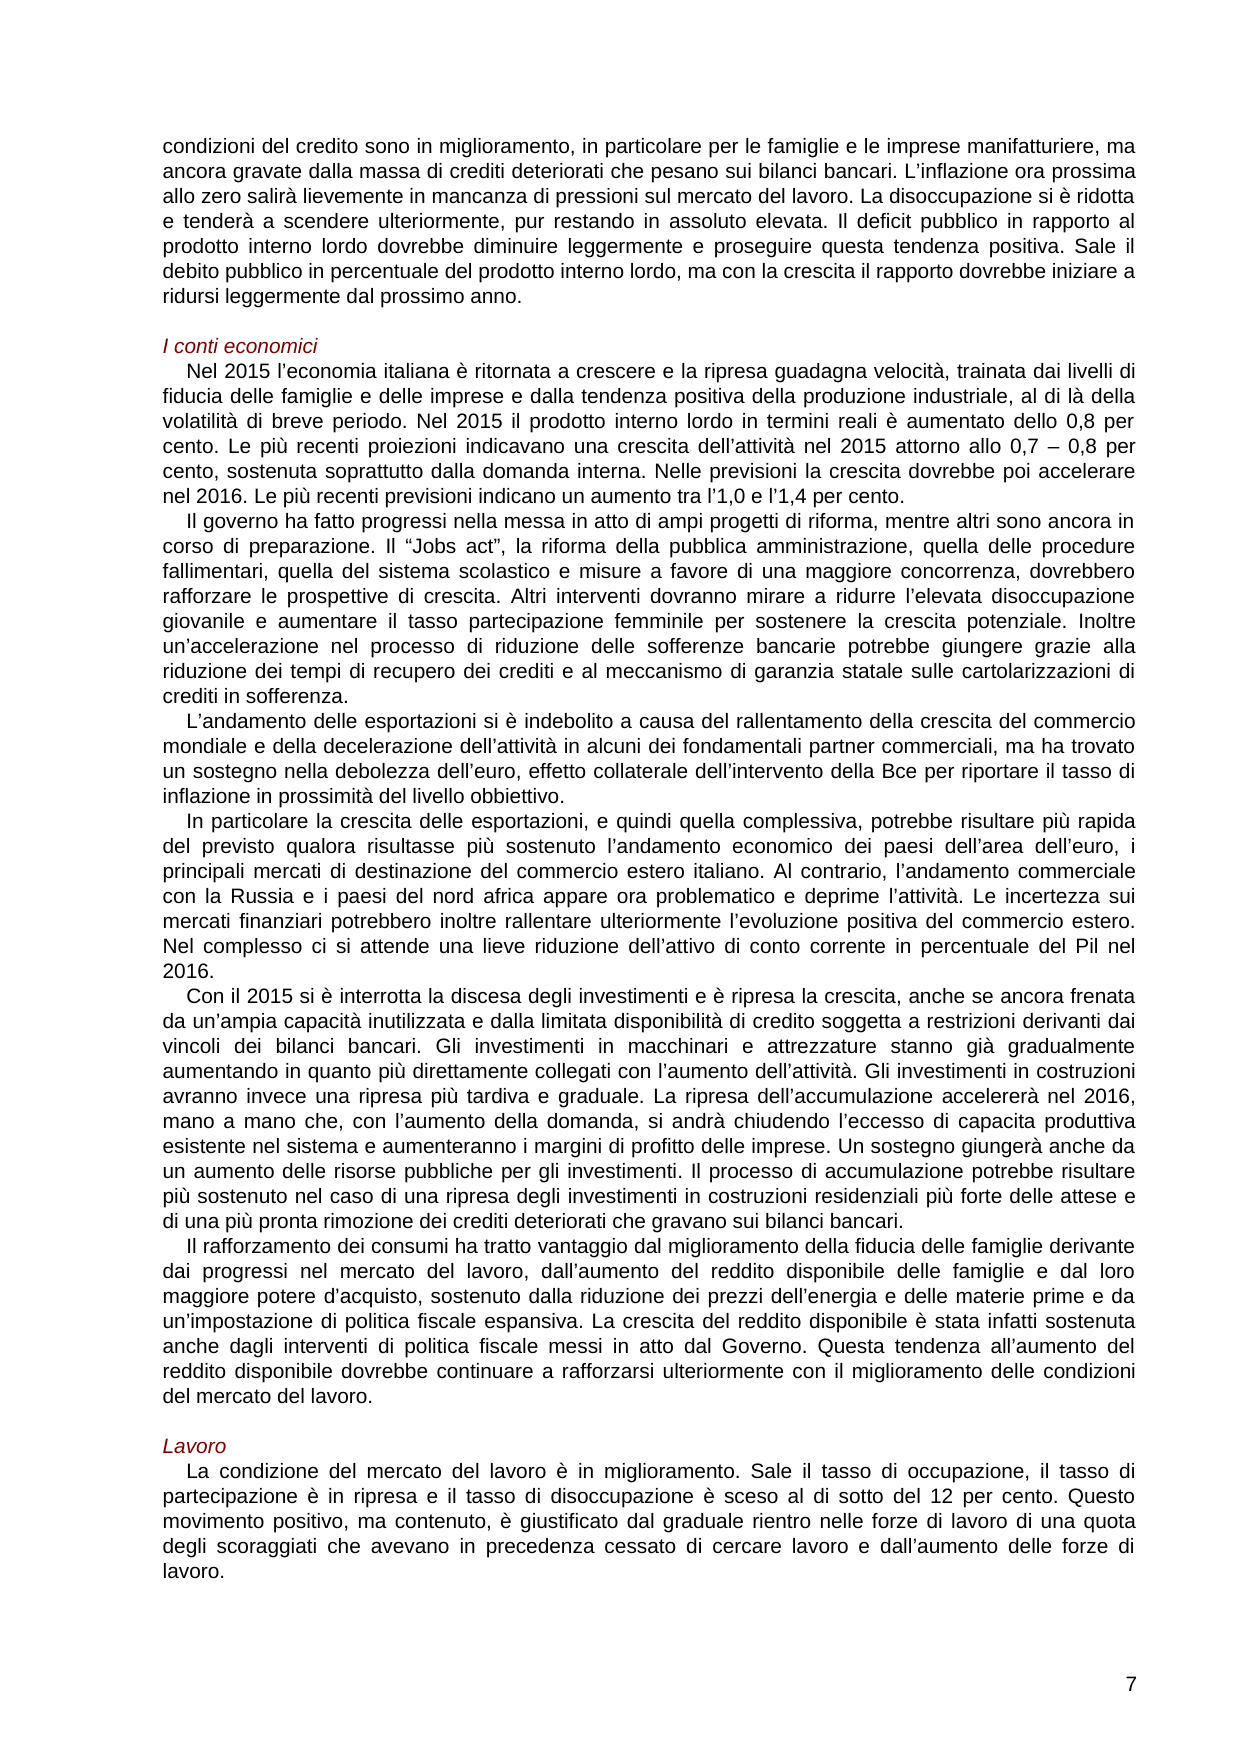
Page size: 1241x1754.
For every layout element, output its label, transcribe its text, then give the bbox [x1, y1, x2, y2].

text Con il 2015 si è interrotta la discesa degli investimenti e è ripresa la crescita, anche se ancora frenata da un’ampia capacità inutilizzata e dalla limitata disponibilità di credito soggetta a restrizioni derivanti dai vincoli dei bilanci bancari. Gli investimenti in macchinari e attrezzature stanno già gradualmente aumentando in quanto più direttamente collegati con l’aumento dell’attività. Gli investimenti in costruzioni avranno invece una ripresa più tardiva e graduale. La ripresa dell’accumulazione accelererà nel 2016, mano a mano che, con l’aumento della domanda, si andrà chiudendo l’eccesso di capacita produttiva esistente nel sistema e aumenteranno i margini di profitto delle imprese. Un sostegno giungerà anche da un aumento delle risorse pubbliche per gli investimenti. Il processo di accumulazione potrebbe risultare più sostenuto nel caso di una ripresa degli investimenti in costruzioni residenziali più forte delle attese e di una più pronta rimozione dei crediti deteriorati che gravano sui bilanci bancari. [162, 983, 1137, 1233]
text Nel 2015 l’economia italiana è ritornata a crescere e la ripresa guadagna velocità, trainata dai livelli di fiducia delle famiglie e delle imprese e dalla tendenza positiva della produzione industriale, al di là della volatilità di breve periodo. Nel 2015 il prodotto interno lordo in termini reali è aumentato dello 0,8 per cento. Le più recenti proiezioni indicavano una crescita dell’attività nel 2015 attorno allo 0,7 – 0,8 per cento, sostenuta soprattutto dalla domanda interna. Nelle previsioni la crescita dovrebbe poi accelerare nel 2016. Le più recenti previsioni indicano un aumento tra l’1,0 e l’1,4 per cento. [162, 358, 1137, 508]
text In particolare la crescita delle esportazioni, e quindi quella complessiva, potrebbe risultare più rapida del previsto qualora risultasse più sostenuto l’andamento economico dei paesi dell’area dell’euro, i principali mercati di destinazione del commercio estero italiano. Al contrario, l’andamento commerciale con la Russia e i paesi del nord africa appare ora problematico e deprime l’attività. Le incertezza sui mercati finanziari potrebbero inoltre rallentare ulteriormente l’evoluzione positiva del commercio estero. Nel complesso ci si attende una lieve riduzione dell’attivo di conto corrente in percentuale del Pil nel 2016. [162, 808, 1137, 983]
text Il governo ha fatto progressi nella messa in atto di ampi progetti di riforma, mentre altri sono ancora in corso di preparazione. Il “Jobs act”, la riforma della pubblica amministrazione, quella delle procedure fallimentari, quella del sistema scolastico e misure a favore di una maggiore concorrenza, dovrebbero rafforzare le prospettive di crescita. Altri interventi dovranno mirare a ridurre l’elevata disoccupazione giovanile e aumentare il tasso partecipazione femminile per sostenere la crescita potenziale. Inoltre un’accelerazione nel processo di riduzione delle sofferenze bancarie potrebbe giungere grazie alla riduzione dei tempi di recupero dei crediti e al meccanismo di garanzia statale sulle cartolarizzazioni di crediti in sofferenza. [162, 508, 1137, 708]
text L’andamento delle esportazioni si è indebolito a causa del rallentamento della crescita del commercio mondiale e della decelerazione dell’attività in alcuni dei fondamentali partner commerciali, ma ha trovato un sostegno nella debolezza dell’euro, effetto collaterale dell’intervento della Bce per riportare il tasso di inflazione in prossimità del livello obbiettivo. [162, 708, 1137, 808]
subtitle Lavoro [162, 1433, 1137, 1458]
text La condizione del mercato del lavoro è in miglioramento. Sale il tasso di occupazione, il tasso di partecipazione è in ripresa e il tasso di disoccupazione è sceso al di sotto del 12 per cento. Questo movimento positivo, ma contenuto, è giustificato dal graduale rientro nelle forze di lavoro di una quota degli scoraggiati che avevano in precedenza cessato di cercare lavoro e dall’aumento delle forze di lavoro. [162, 1458, 1137, 1583]
subtitle I conti economici [162, 333, 1137, 358]
text Il rafforzamento dei consumi ha tratto vantaggio dal miglioramento della fiducia delle famiglie derivante dai progressi nel mercato del lavoro, dall’aumento del reddito disponibile delle famiglie e dal loro maggiore potere d’acquisto, sostenuto dalla riduzione dei prezzi dell’energia e delle materie prime e da un’impostazione di politica fiscale espansiva. La crescita del reddito disponibile è stata infatti sostenuta anche dagli interventi di politica fiscale messi in atto dal Governo. Questa tendenza all’aumento del reddito disponibile dovrebbe continuare a rafforzarsi ulteriormente con il miglioramento delle condizioni del mercato del lavoro. [162, 1233, 1137, 1408]
